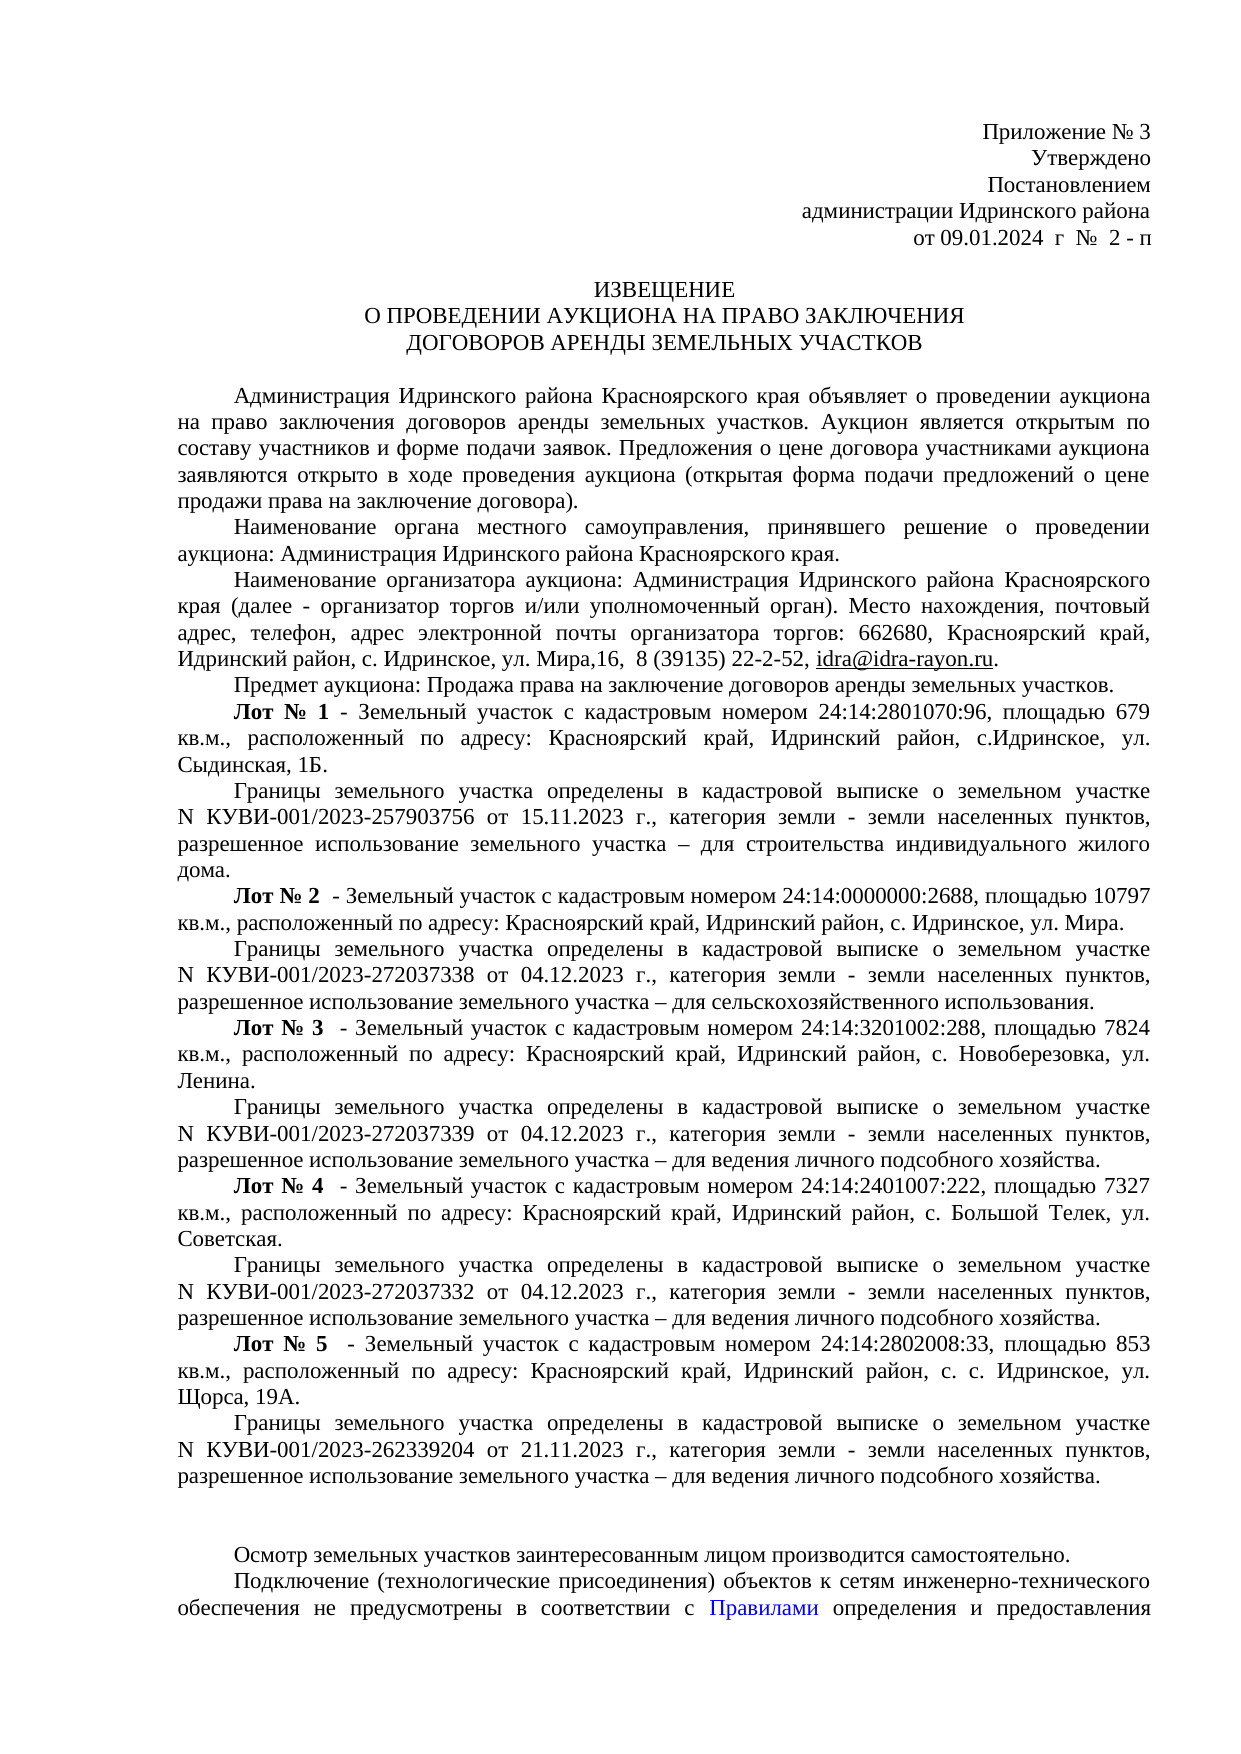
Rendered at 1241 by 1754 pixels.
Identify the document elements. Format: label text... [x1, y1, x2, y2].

text Предмет аукциона: Продажа права на заключение договоров аренды земельных участков. [177, 672, 1152, 698]
text ИЗВЕЩЕНИЕ [177, 276, 1152, 303]
text Границы земельного участка определены в кадастровой выписке о земельном участке N КУВИ-001/2023-262339204 от 21.11.2023 г., категория земли - земли населенных пунктов, разрешенное использование земельного участка – для ведения личного подсобного хозяйства. [177, 1409, 1152, 1488]
text О ПРОВЕДЕНИИ АУКЦИОНА НА ПРАВО ЗАКЛЮЧЕНИЯ [177, 303, 1152, 329]
text Постановлением [177, 171, 1152, 197]
text Наименование органа местного самоуправления, принявшего решение о проведении аукциона: Администрация Идринского района Красноярского края. [177, 513, 1152, 566]
text Лот № 5 - Земельный участок с кадастровым номером 24:14:2802008:33, площадью 853 кв.м., расположенный по адресу: Красноярский край, Идринский район, с. с. Идринское, ул. Щорса, 19А. [177, 1330, 1152, 1409]
text Лот № 3 - Земельный участок с кадастровым номером 24:14:3201002:288, площадью 7824 кв.м., расположенный по адресу: Красноярский край, Идринский район, с. Новоберезовка, ул. Ленина. [177, 1014, 1152, 1093]
text Границы земельного участка определены в кадастровой выписке о земельном участке N КУВИ-001/2023-272037338 от 04.12.2023 г., категория земли - земли населенных пунктов, разрешенное использование земельного участка – для сельскохозяйственного использования. [177, 935, 1152, 1014]
text Лот № 2 - Земельный участок с кадастровым номером 24:14:0000000:2688, площадью 10797 кв.м., расположенный по адресу: Красноярский край, Идринский район, с. Идринское, ул. Мира. [177, 882, 1152, 935]
text Осмотр земельных участков заинтересованным лицом производится самостоятельно. [177, 1541, 1152, 1568]
text Границы земельного участка определены в кадастровой выписке о земельном участке N КУВИ-001/2023-257903756 от 15.11.2023 г., категория земли - земли населенных пунктов, разрешенное использование земельного участка – для строительства индивидуального жилого дома. [177, 777, 1152, 882]
text Границы земельного участка определены в кадастровой выписке о земельном участке N КУВИ-001/2023-272037339 от 04.12.2023 г., категория земли - земли населенных пунктов, разрешенное использование земельного участка – для ведения личного подсобного хозяйства. [177, 1093, 1152, 1172]
text Администрация Идринского района Красноярского края объявляет о проведении аукциона на право заключения договоров аренды земельных участков. Аукцион является открытым по составу участников и форме подачи заявок. Предложения о цене договора участниками аукциона заявляются открыто в ходе проведения аукциона (открытая форма подачи предложений о цене продажи права на заключение договора). [177, 382, 1152, 513]
text ДОГОВОРОВ АРЕНДЫ ЗЕМЕЛЬНЫХ УЧАСТКОВ [177, 329, 1152, 355]
text Лот № 4 - Земельный участок с кадастровым номером 24:14:2401007:222, площадью 7327 кв.м., расположенный по адресу: Красноярский край, Идринский район, с. Большой Телек, ул. Советская. [177, 1172, 1152, 1251]
text Наименование организатора аукциона: Администрация Идринского района Красноярского края (далее - организатор торгов и/или уполномоченный орган). Место нахождения, почтовый адрес, телефон, адрес электронной почты организатора торгов: 662680, Красноярский край, Идринский район, с. Идринское, ул. Мира,16, 8 (39135) 22-2-52, idra@idra-rayon.ru. [177, 566, 1152, 672]
text Лот № 1 - Земельный участок с кадастровым номером 24:14:2801070:96, площадью 679 кв.м., расположенный по адресу: Красноярский край, Идринский район, с.Идринское, ул. Сыдинская, 1Б. [177, 698, 1152, 777]
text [177, 1568, 1152, 1620]
text от 09.01.2024 г № 2 - п [177, 223, 1152, 250]
text Утверждено [177, 144, 1152, 171]
text Приложение № 3 [177, 118, 1152, 144]
text Границы земельного участка определены в кадастровой выписке о земельном участке N КУВИ-001/2023-272037332 от 04.12.2023 г., категория земли - земли населенных пунктов, разрешенное использование земельного участка – для ведения личного подсобного хозяйства. [177, 1251, 1152, 1330]
text администрации Идринского района [177, 197, 1152, 223]
